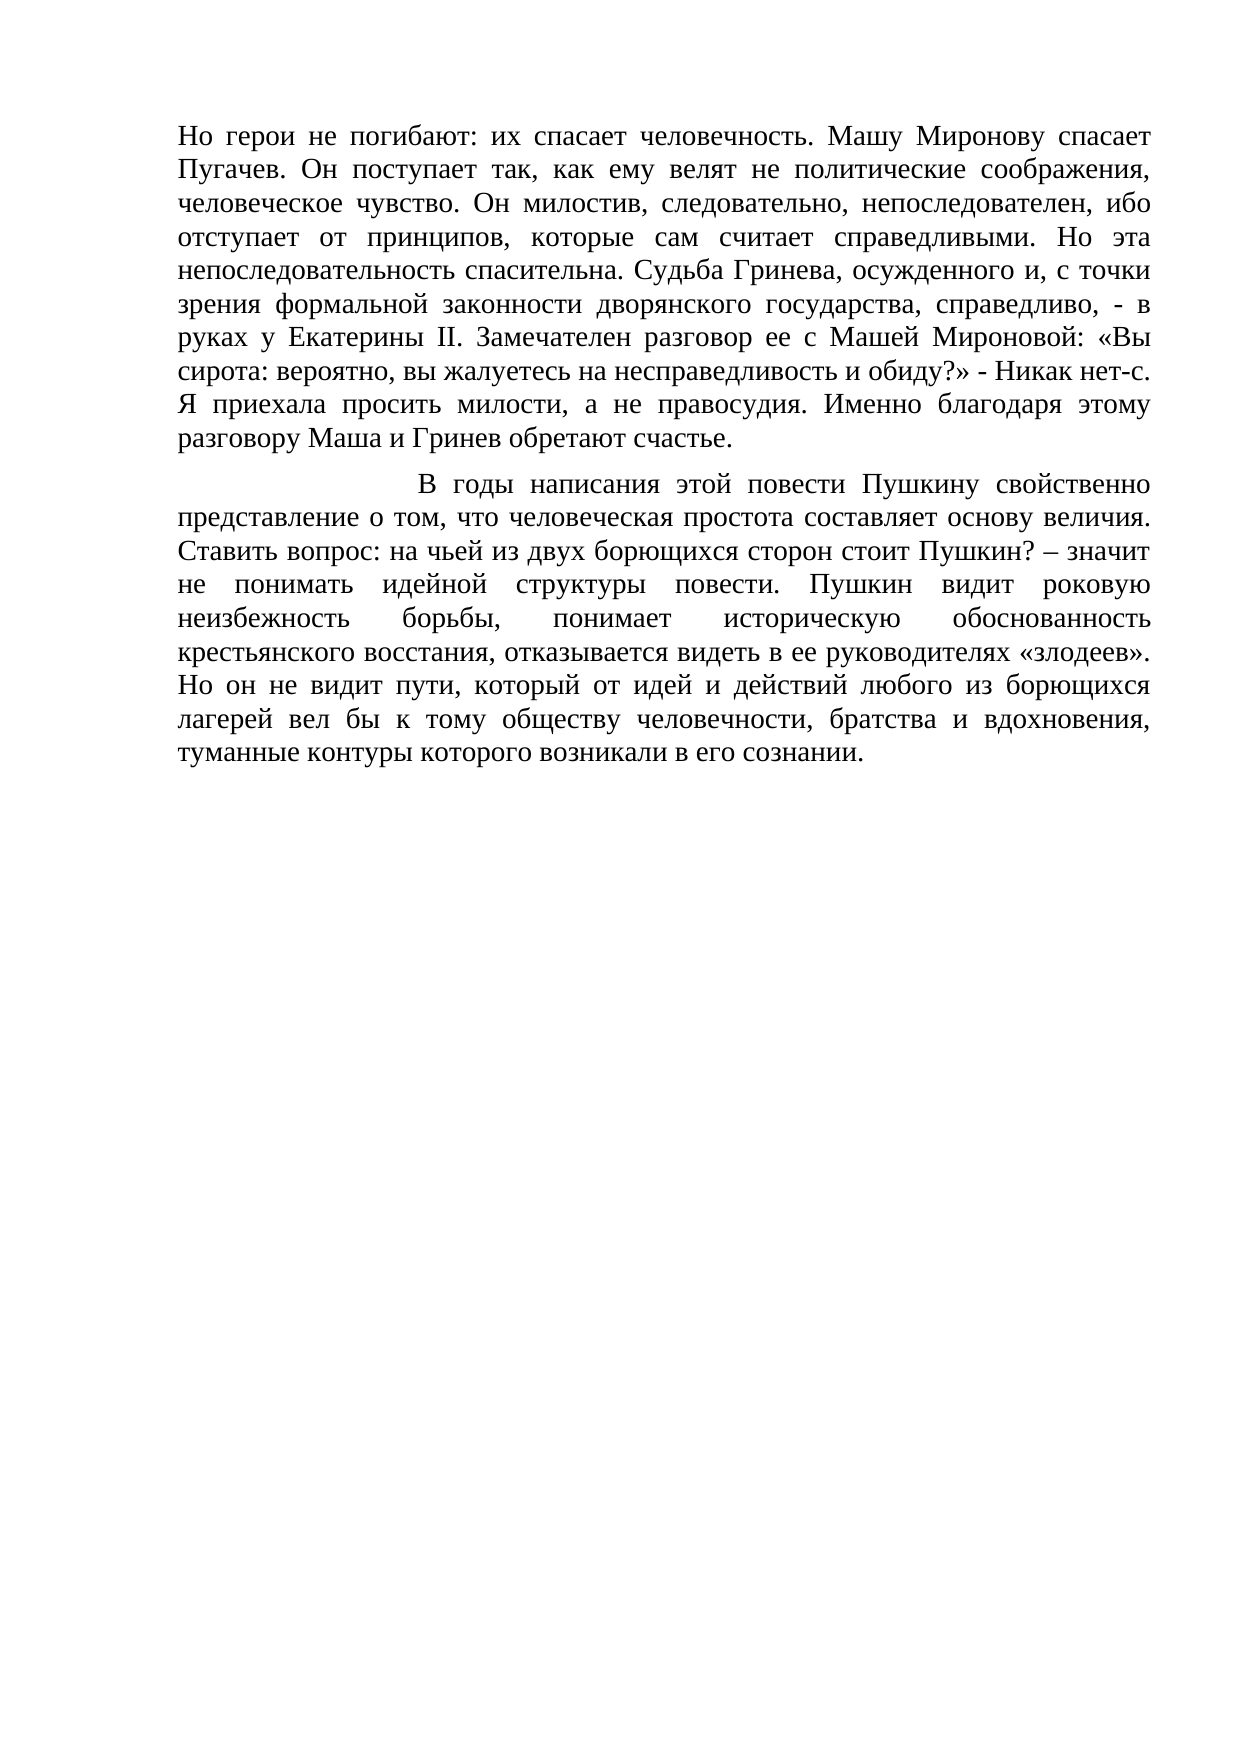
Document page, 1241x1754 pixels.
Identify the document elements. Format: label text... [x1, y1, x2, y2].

text Но герои не погибают: их спасает человечность. Машу Миронову спасает Пугачев. Он поступает так, как ему велят не политические соображения, человеческое чувство. Он милостив, следовательно, непоследователен, ибо отступает от принципов, которые сам считает справедливыми. Но эта непоследовательность спасительна. Судьба Гринева, осужденного и, с точки зрения формальной законности дворянского государства, справедливо, - в руках у Екатерины II. Замечателен разговор ее с Машей Мироновой: «Вы сирота: вероятно, вы жалуетесь на несправедливость и обиду?» - Никак нет-с. Я приехала просить милости, а не правосудия. Именно благодаря этому разговору Маша и Гринев обретают счастье. [177, 118, 1152, 453]
text В годы написания этой повести Пушкину свойственно представление о том, что человеческая простота составляет основу величия. Ставить вопрос: на чьей из двух борющихся сторон стоит Пушкин? – значит не понимать идейной структуры повести. Пушкин видит роковую неизбежность борьбы, понимает историческую обоснованность крестьянского восстания, отказывается видеть в ее руководителях «злодеев». Но он не видит пути, который от идей и действий любого из борющихся лагерей вел бы к тому обществу человечности, братства и вдохновения, туманные контуры которого возникали в его сознании. [177, 466, 1152, 768]
